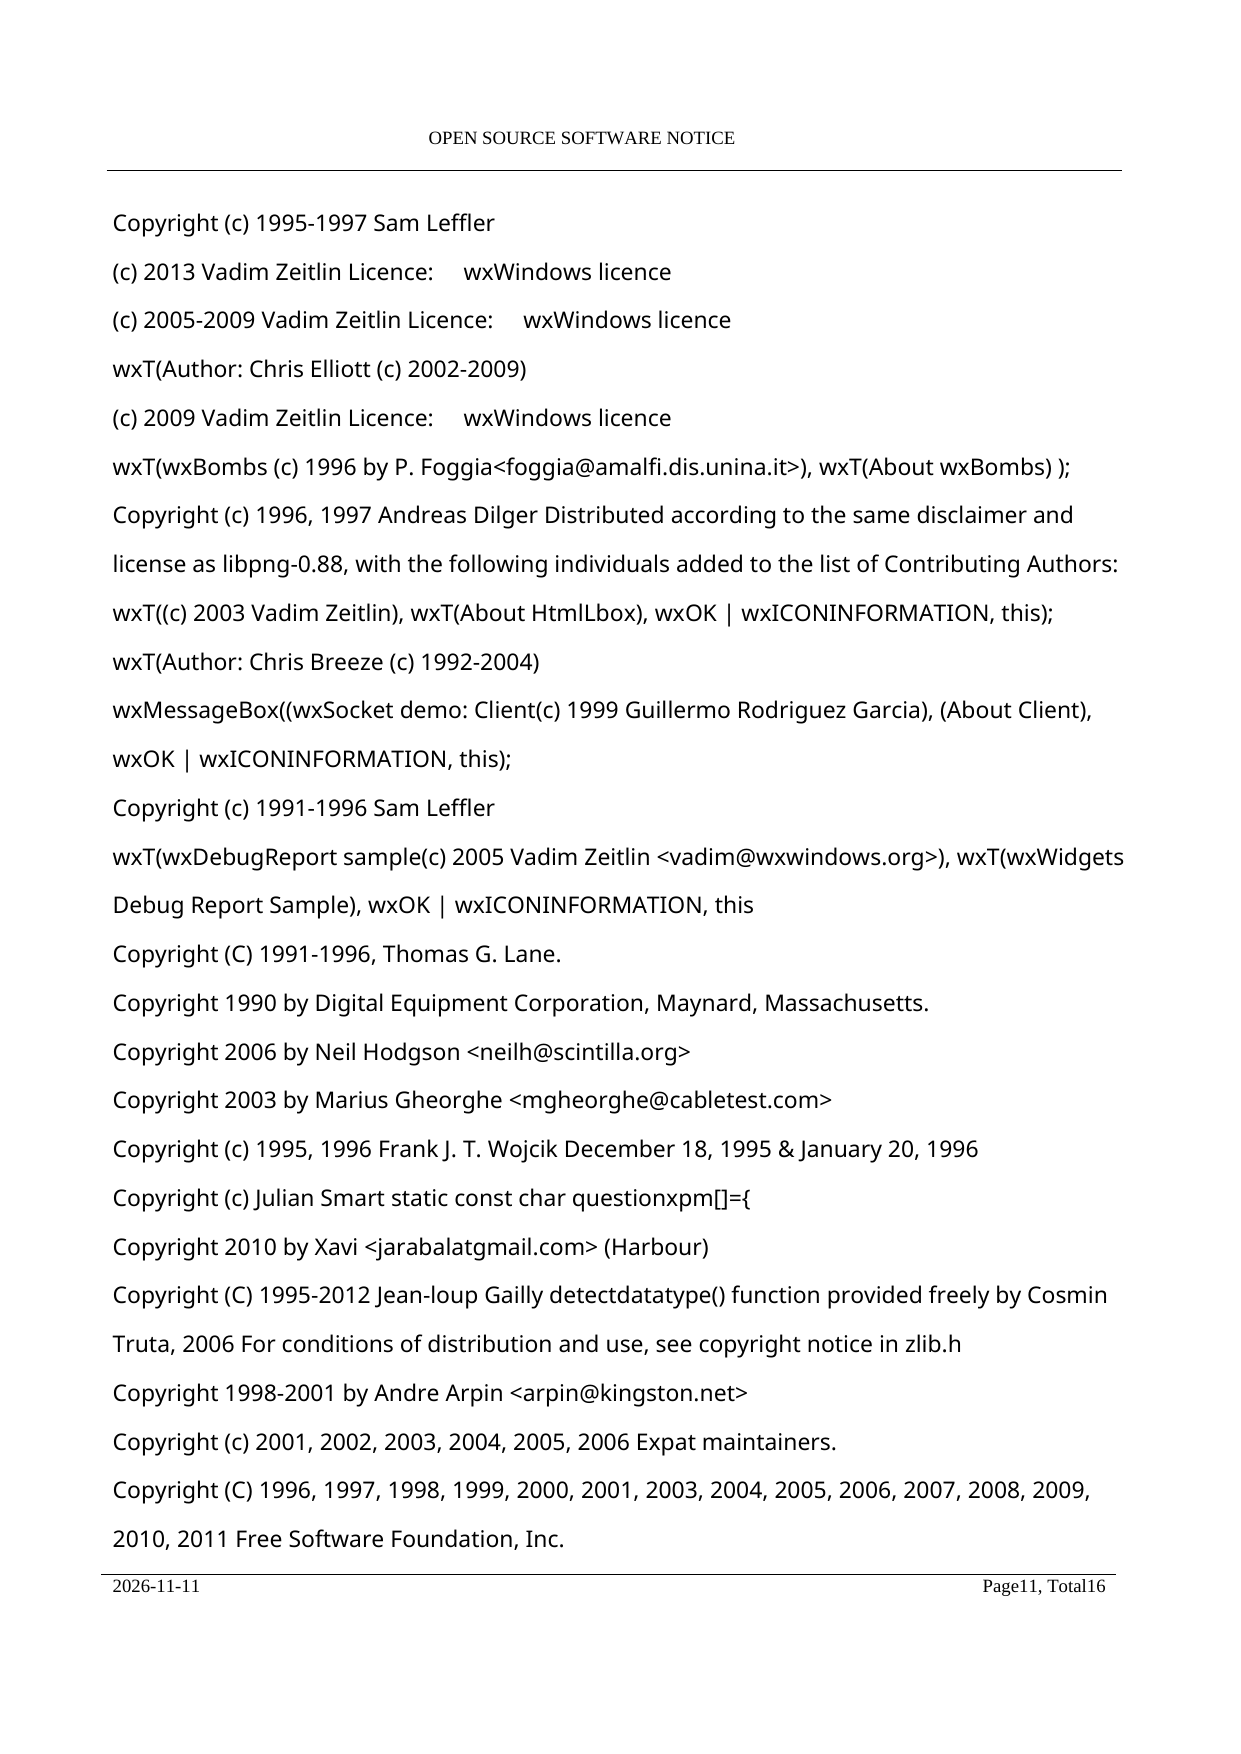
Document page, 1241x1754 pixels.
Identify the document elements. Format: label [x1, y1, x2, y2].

text [112, 206, 1128, 1555]
